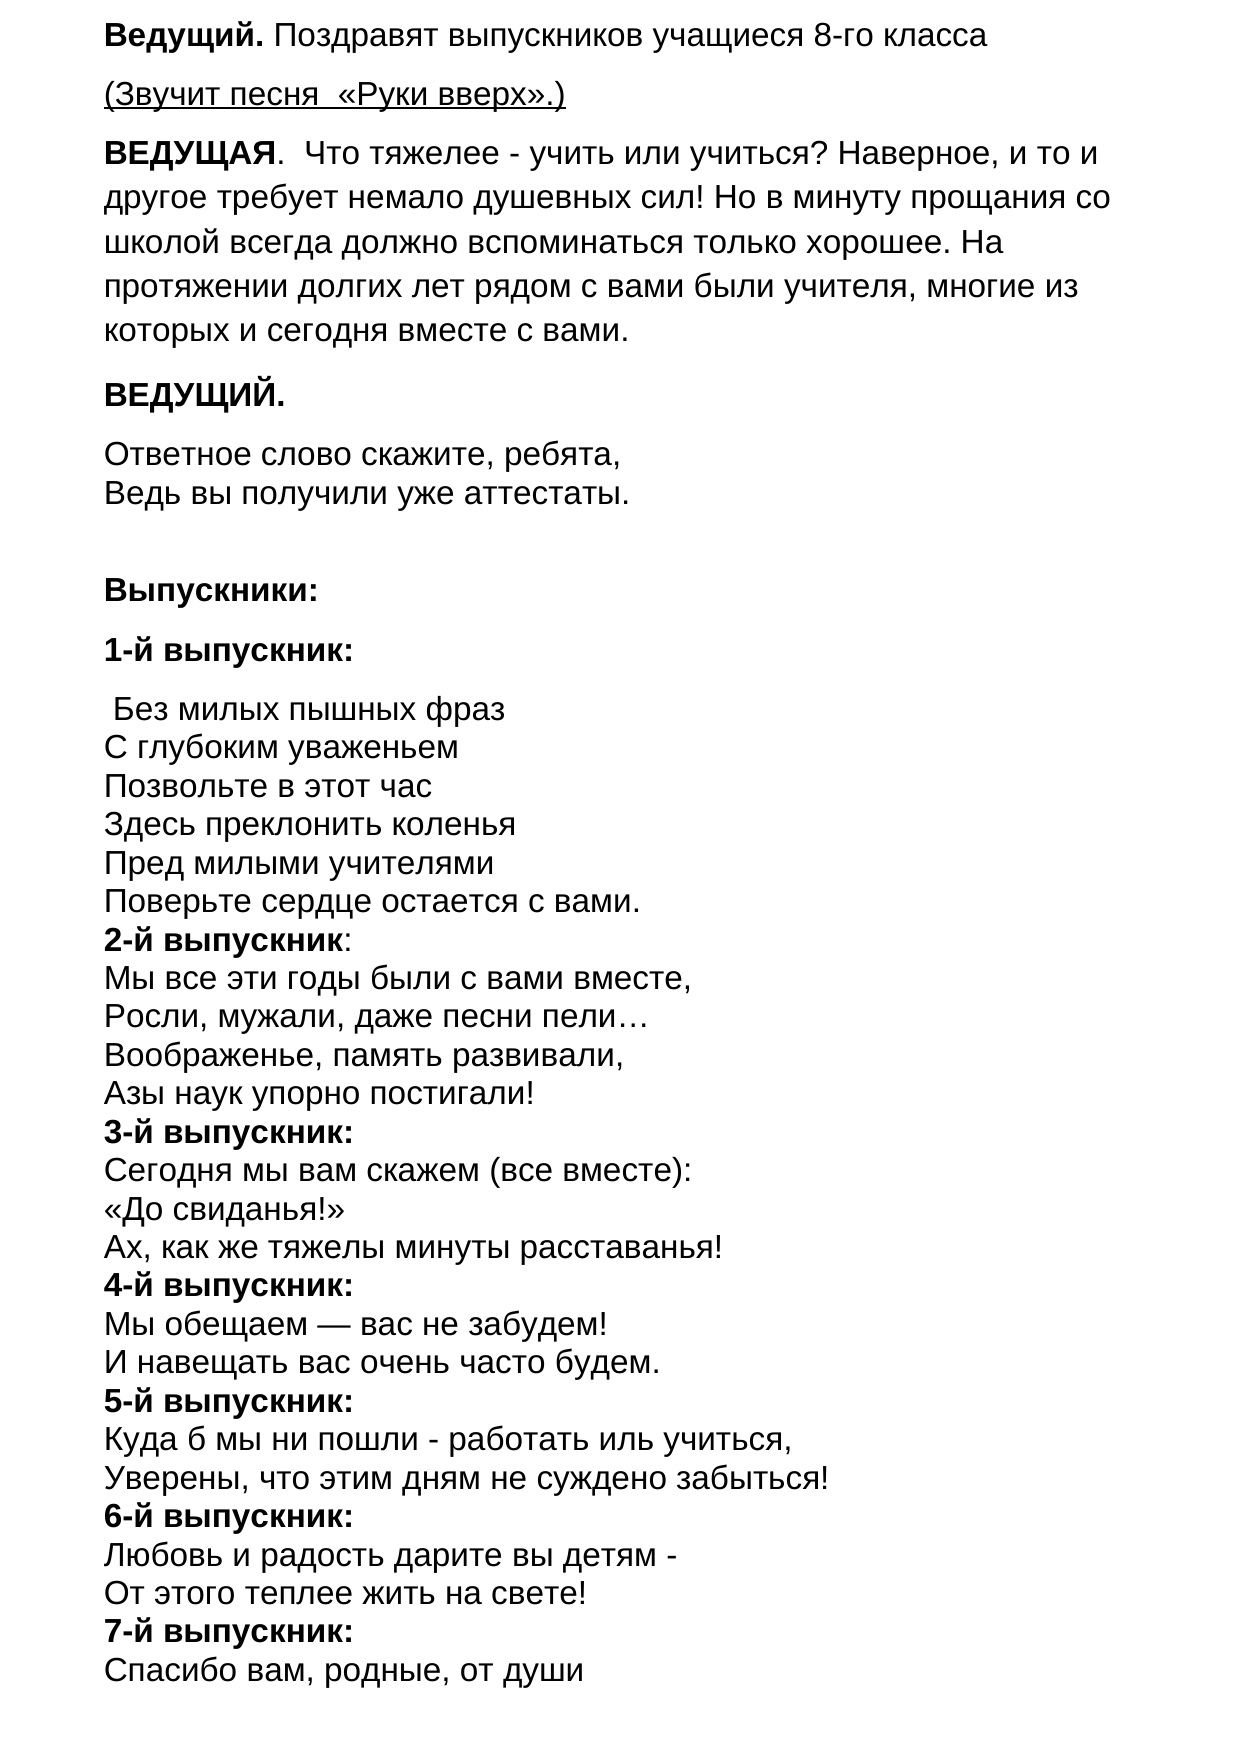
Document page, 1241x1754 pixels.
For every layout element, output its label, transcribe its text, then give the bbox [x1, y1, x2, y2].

text Поверьте сердце остается с вами. [103, 881, 1152, 919]
text Выпускники: [103, 570, 1152, 609]
text ВЕДУЩИЙ. [103, 375, 1152, 413]
text Пред милыми учителями [103, 843, 1152, 881]
text Ответное слово скажите, ребята, [103, 434, 1152, 473]
text Без милых пышных фраз [103, 689, 1152, 727]
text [103, 919, 1152, 1688]
text Позвольте в этот час [103, 766, 1152, 804]
text С глубоким уваженьем [103, 727, 1152, 766]
text Ведущий. Поздравят выпускников учащиеся 8-го класса [103, 15, 1152, 53]
text ВЕДУЩАЯ. Что тяжелее - учить или учиться? Наверное, и то и другое требует немало душевных сил! Но в минуту прощания со школой всегда должно вспоминаться только хорошее. На протяжении долгих лет рядом с вами были учителя, многие из которых и сегодня вместе с вами. [103, 133, 1152, 348]
text 1-й выпускник: [103, 630, 1152, 668]
text (Звучит песня «Руки вверх».) [103, 74, 1152, 112]
text Ведь вы получили уже аттестаты. [103, 473, 1152, 511]
text Здесь преклонить коленья [103, 804, 1152, 843]
